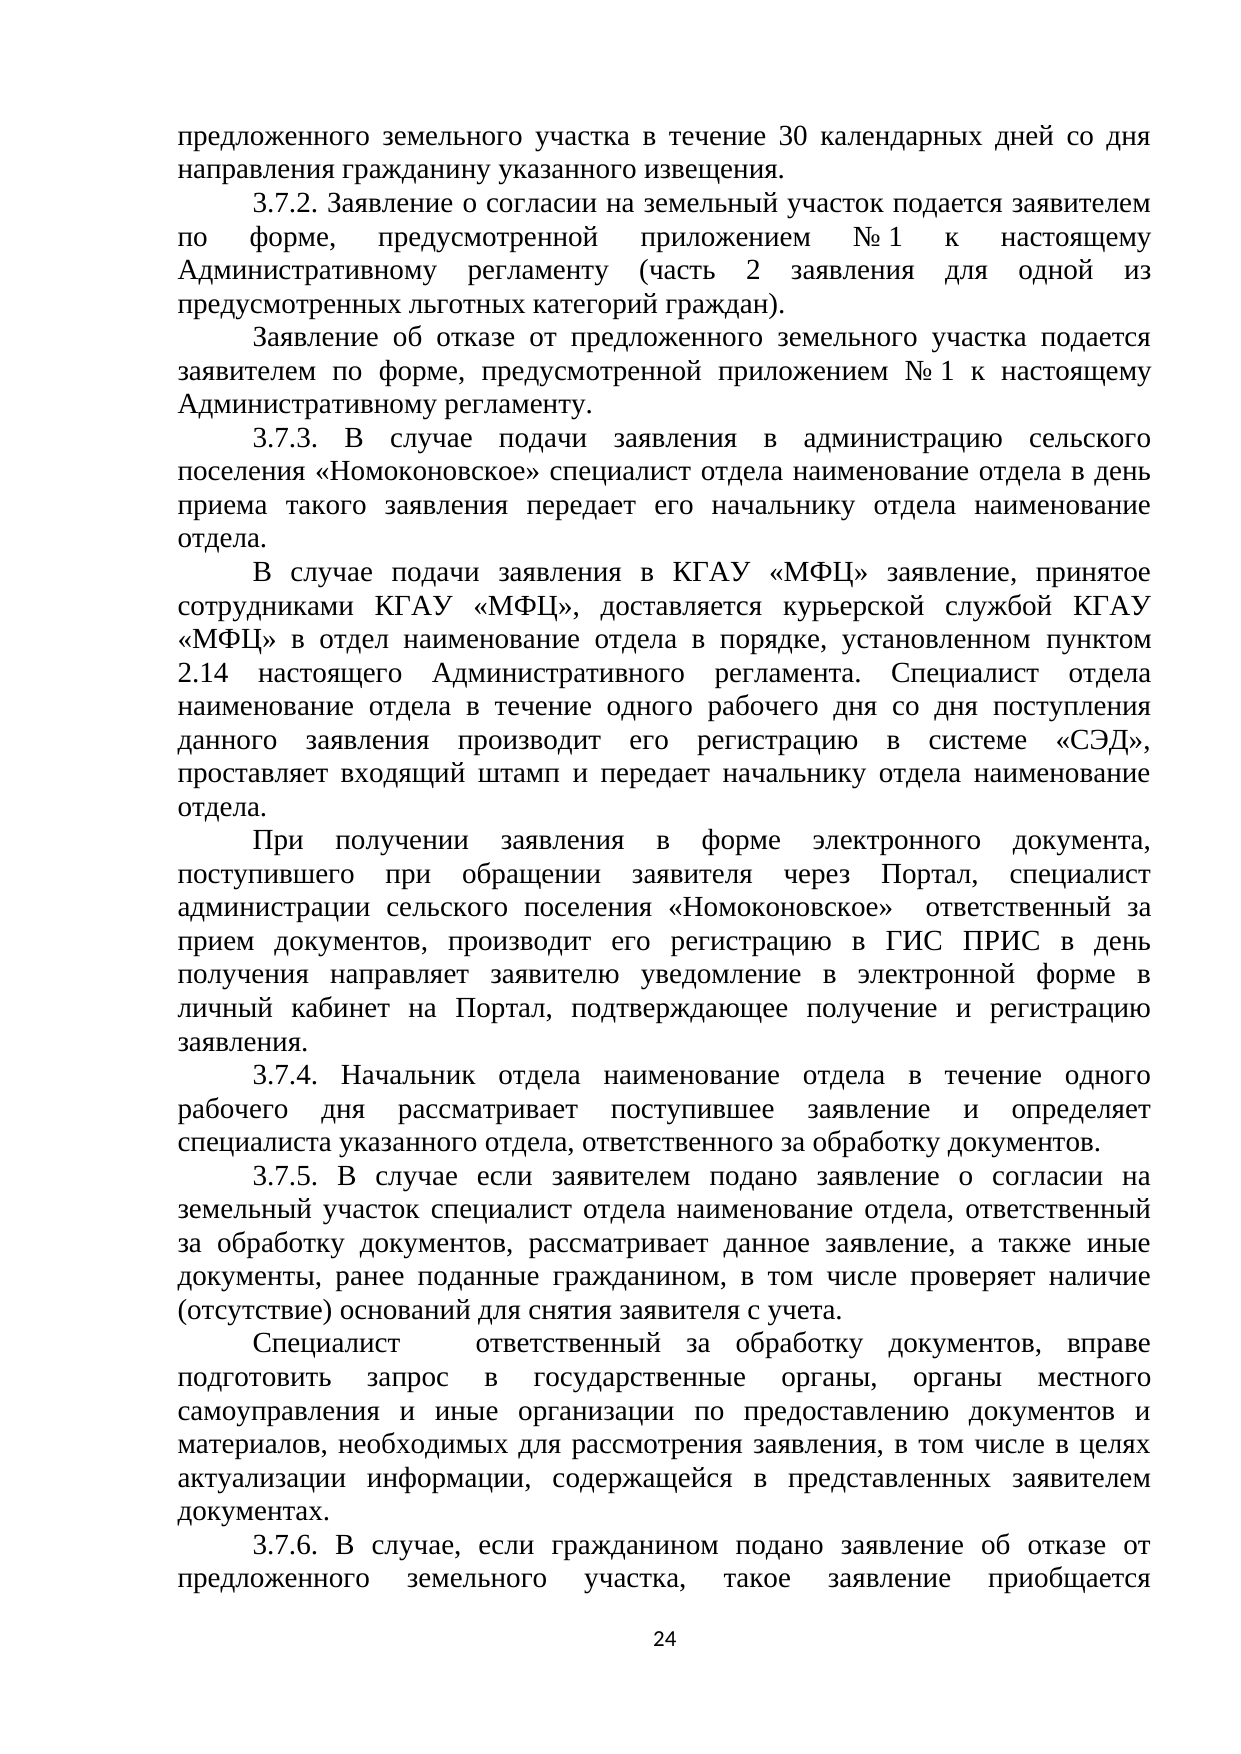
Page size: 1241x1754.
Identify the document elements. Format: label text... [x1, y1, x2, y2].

text 3.7.5. В случае если заявителем подано заявление о согласии на земельный участок специалист отдела наименование отдела, ответственный за обработку документов, рассматривает данное заявление, а также иные документы, ранее поданные гражданином, в том числе проверяет наличие (отсутствие) оснований для снятия заявителя с учета. [177, 1158, 1152, 1326]
text Специалист ответственный за обработку документов, вправе подготовить запрос в государственные органы, органы местного самоуправления и иные организации по предоставлению документов и материалов, необходимых для рассмотрения заявления, в том числе в целях актуализации информации, содержащейся в представленных заявителем документах. [177, 1326, 1152, 1527]
text 3.7.3. В случае подачи заявления в администрацию сельского поселения «Номоконовское» специалист отдела наименование отдела в день приема такого заявления передает его начальнику отдела наименование отдела. [177, 420, 1152, 554]
text При получении заявления в форме электронного документа, поступившего при обращении заявителя через Портал, специалист администрации сельского поселения «Номоконовское» ответственный за прием документов, производит его регистрацию в ГИС ПРИС в день получения направляет заявителю уведомление в электронной форме в личный кабинет на Портал, подтверждающее получение и регистрацию заявления. [177, 822, 1152, 1057]
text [177, 1527, 1152, 1594]
text Заявление об отказе от предложенного земельного участка подается заявителем по форме, предусмотренной приложением № 1 к настоящему Административному регламенту. [177, 319, 1152, 420]
text В случае подачи заявления в КГАУ «МФЦ» заявление, принятое сотрудниками КГАУ «МФЦ», доставляется курьерской службой КГАУ «МФЦ» в отдел наименование отдела в порядке, установленном пунктом 2.14 настоящего Административного регламента. Специалист отдела наименование отдела в течение одного рабочего дня со дня поступления данного заявления производит его регистрацию в системе «СЭД», проставляет входящий штамп и передает начальнику отдела наименование отдела. [177, 554, 1152, 822]
text 3.7.2. Заявление о согласии на земельный участок подается заявителем по форме, предусмотренной приложением № 1 к настоящему Административному регламенту (часть 2 заявления для одной из предусмотренных льготных категорий граждан). [177, 185, 1152, 319]
text 3.7.4. Начальник отдела наименование отдела в течение одного рабочего дня рассматривает поступившее заявление и определяет специалиста указанного отдела, ответственного за обработку документов. [177, 1057, 1152, 1158]
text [177, 118, 1152, 185]
